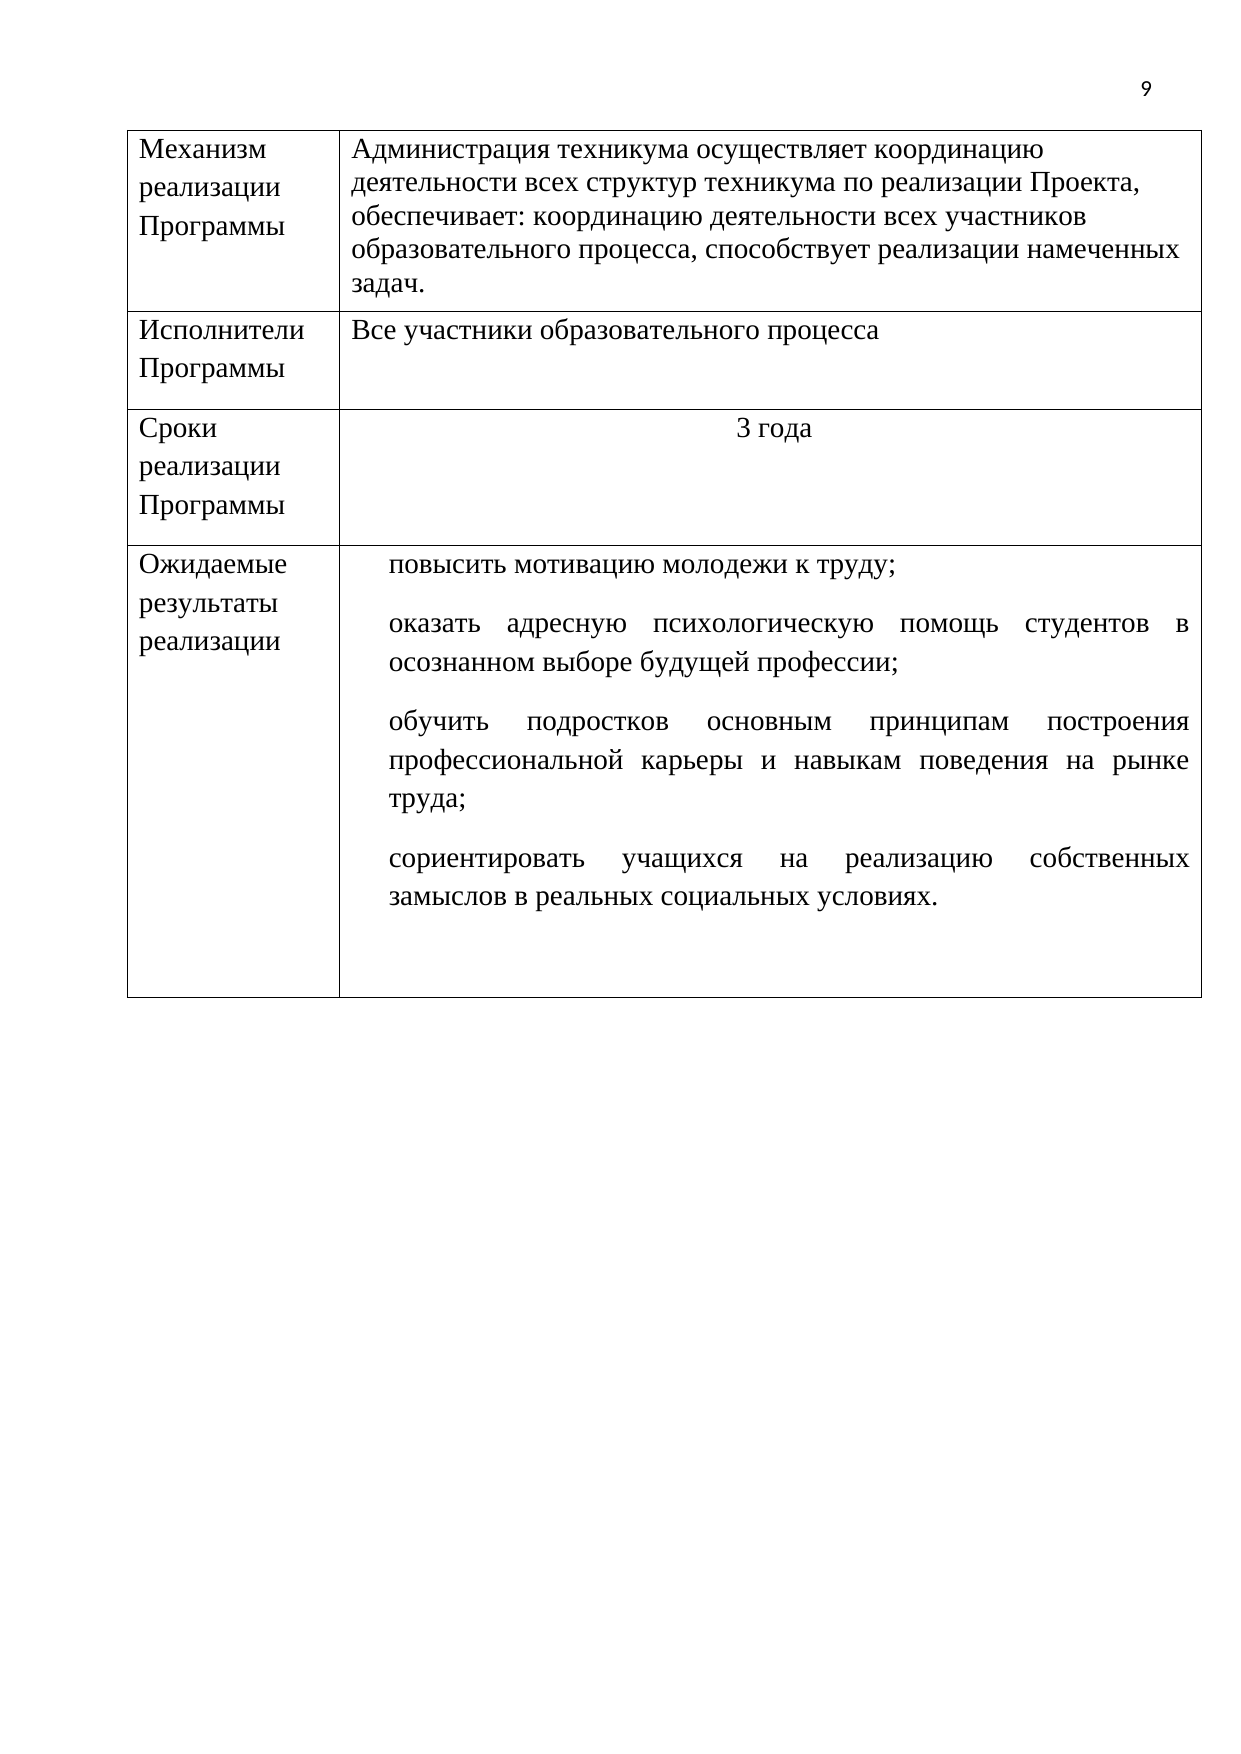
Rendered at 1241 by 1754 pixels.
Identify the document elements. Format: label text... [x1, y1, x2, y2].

table_cell повысить мотивацию молодежи к труду; оказать адресную психологическую помощь студентов в осознанном выборе будущей профессии; обучить подростков основным принципам построения профессиональной карьеры и навыкам поведения на рынке труда; сориентировать учащихся на реализацию собственных замыслов в реальных социальных условиях. [340, 546, 1201, 997]
table_cell 3 года [340, 410, 1201, 545]
table_cell Механизм реализации Программы [128, 131, 339, 311]
table_cell Администрация техникума осуществляет координацию деятельности всех структур техникума по реализации Проекта, обеспечивает: координацию деятельности всех участников образовательного процесса, способствует реализации намеченных задач. [340, 131, 1201, 311]
table_cell Все участники образовательного процесса [340, 312, 1201, 409]
table_cell Ожидаемые результаты реализации [128, 546, 339, 997]
table_cell Сроки реализации Программы [128, 410, 339, 545]
table_cell Исполнители Программы [128, 312, 339, 409]
